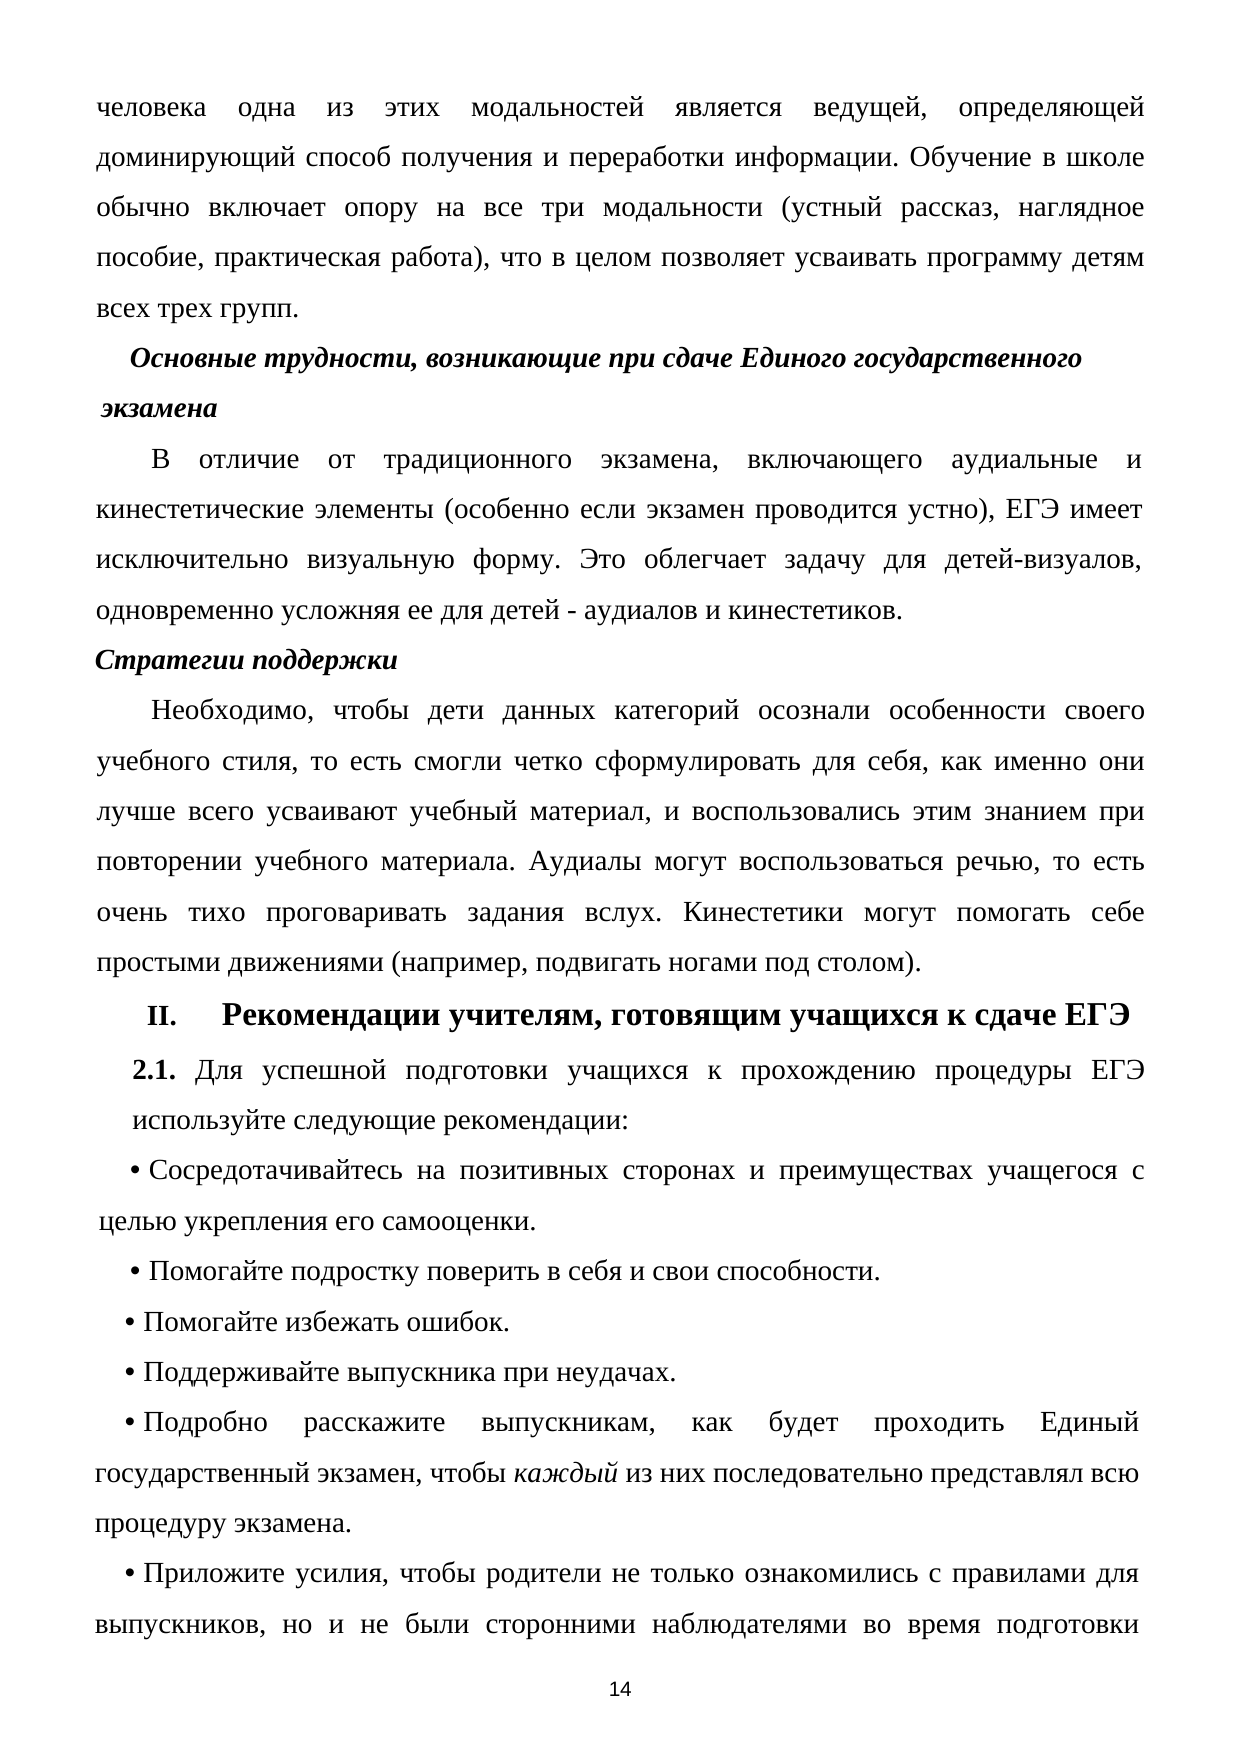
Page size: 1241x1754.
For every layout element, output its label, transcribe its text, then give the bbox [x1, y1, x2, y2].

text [96, 89, 1146, 323]
text В отличие от традиционного экзамена, включающего аудиальные и кинестетические элементы (особенно если экзамен проводится устно), ЕГЭ имеет исключительно визуальную форму. Это облегчает задачу для детей-визуалов, одновременно усложняя ее для детей - аудиалов и кинестетиков. [96, 441, 1143, 625]
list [94, 1555, 1140, 1639]
list Рекомендации учителям, готовящим учащихся к сдаче ЕГЭ [132, 994, 1146, 1033]
text Необходимо, чтобы дети данных категорий осознали особенности своего учебного стиля, то есть смогли четко сформулировать для себя, как именно они лучше всего усваивают учебный материал, и воспользовались этим знанием при повторении учебного материала. Аудиалы могут воспользоваться речью, то есть очень тихо проговаривать задания вслух. Кинестетики могут помогать себе простыми движениями (например, подвигать ногами под столом). [96, 692, 1146, 977]
list Помогайте подростку поверить в себя и свои способности. [98, 1253, 1145, 1287]
text 2.1. Для успешной подготовки учащихся к прохождению процедуры ЕГЭ используйте следующие рекомендации: [132, 1052, 1146, 1136]
list Помогайте избежать ошибок. [124, 1303, 1146, 1337]
list Поддерживайте выпускника при неудачах. [124, 1354, 1146, 1388]
text Основные трудности, возникающие при сдаче Единого государственного экзамена [101, 340, 1145, 424]
list Подробно расскажите выпускникам, как будет проходить Единый государственный экзамен, чтобы каждый из них последовательно представлял всю процедуру экзамена. [94, 1404, 1140, 1539]
text Стратегии поддержки [94, 642, 1146, 676]
list Сосредотачивайтесь на позитивных сторонах и преимуществах учащегося с целью укрепления его самооценки. [98, 1152, 1146, 1236]
